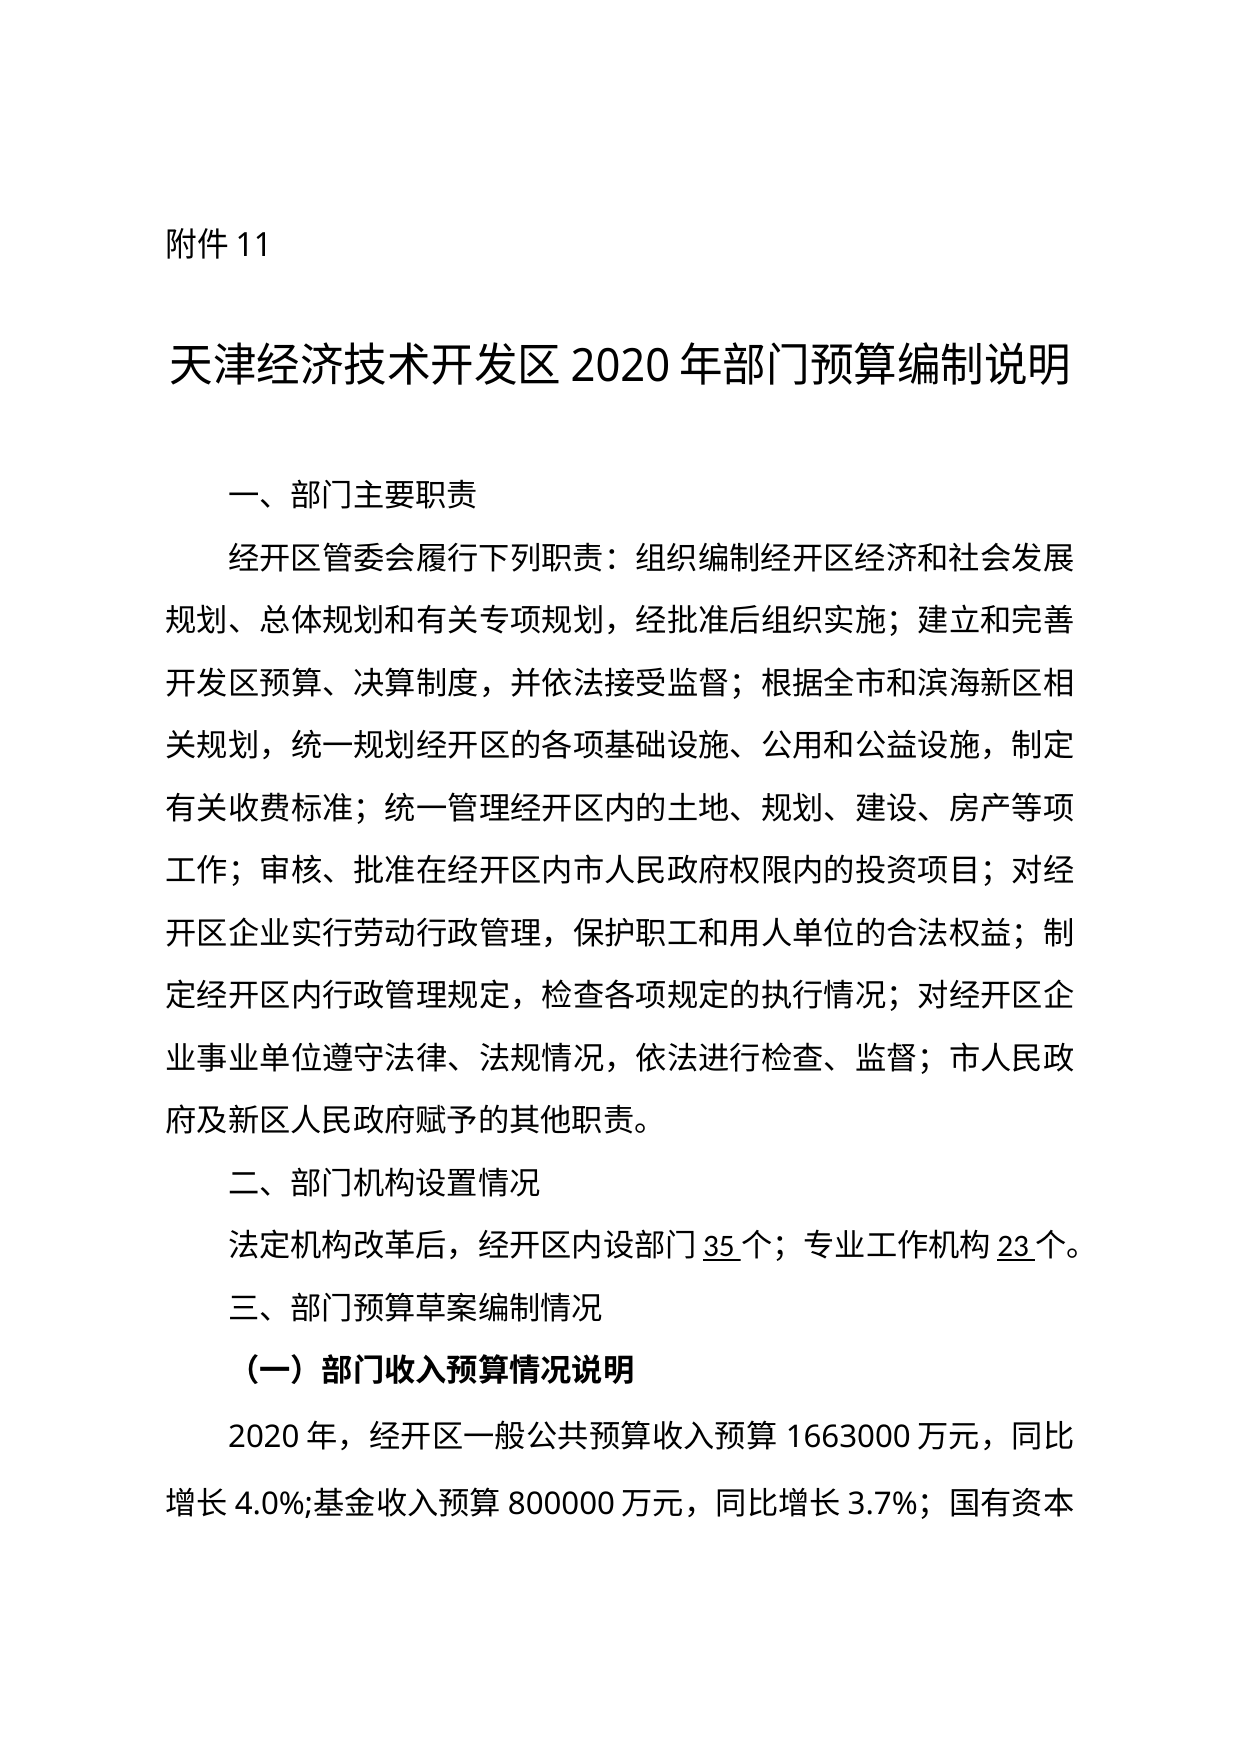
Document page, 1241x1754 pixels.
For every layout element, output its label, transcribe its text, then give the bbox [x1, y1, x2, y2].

text 经开区管委会履行下列职责：组织编制经开区经济和社会发展规划、总体规划和有关专项规划，经批准后组织实施；建立和完善开发区预算、决算制度，并依法接受监督；根据全市和滨海新区相关规划，统一规划经开区的各项基础设施、公用和公益设施，制定有关收费标准；统一管理经开区内的土地、规划、建设、房产等项工作；审核、批准在经开区内市人民政府权限内的投资项目；对经开区企业实行劳动行政管理，保护职工和用人单位的合法权益；制定经开区内行政管理规定，检查各项规定的执行情况；对经开区企业事业单位遵守法律、法规情况，依法进行检查、监督；市人民政府及新区人民政府赋予的其他职责。 [165, 519, 1075, 1144]
text 三、部门预算草案编制情况 [165, 1269, 1075, 1332]
text 天津经济技术开发区2020年部门预算编制说明 [165, 332, 1075, 394]
text （一）部门收入预算情况说明 [165, 1332, 1075, 1394]
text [165, 1394, 1075, 1528]
text 附件11 [165, 207, 1075, 269]
text 一、部门主要职责 [165, 457, 1075, 519]
text 二、部门机构设置情况 [165, 1144, 1075, 1207]
text 法定机构改革后，经开区内设部门35个；专业工作机构23个。 [165, 1207, 1075, 1269]
